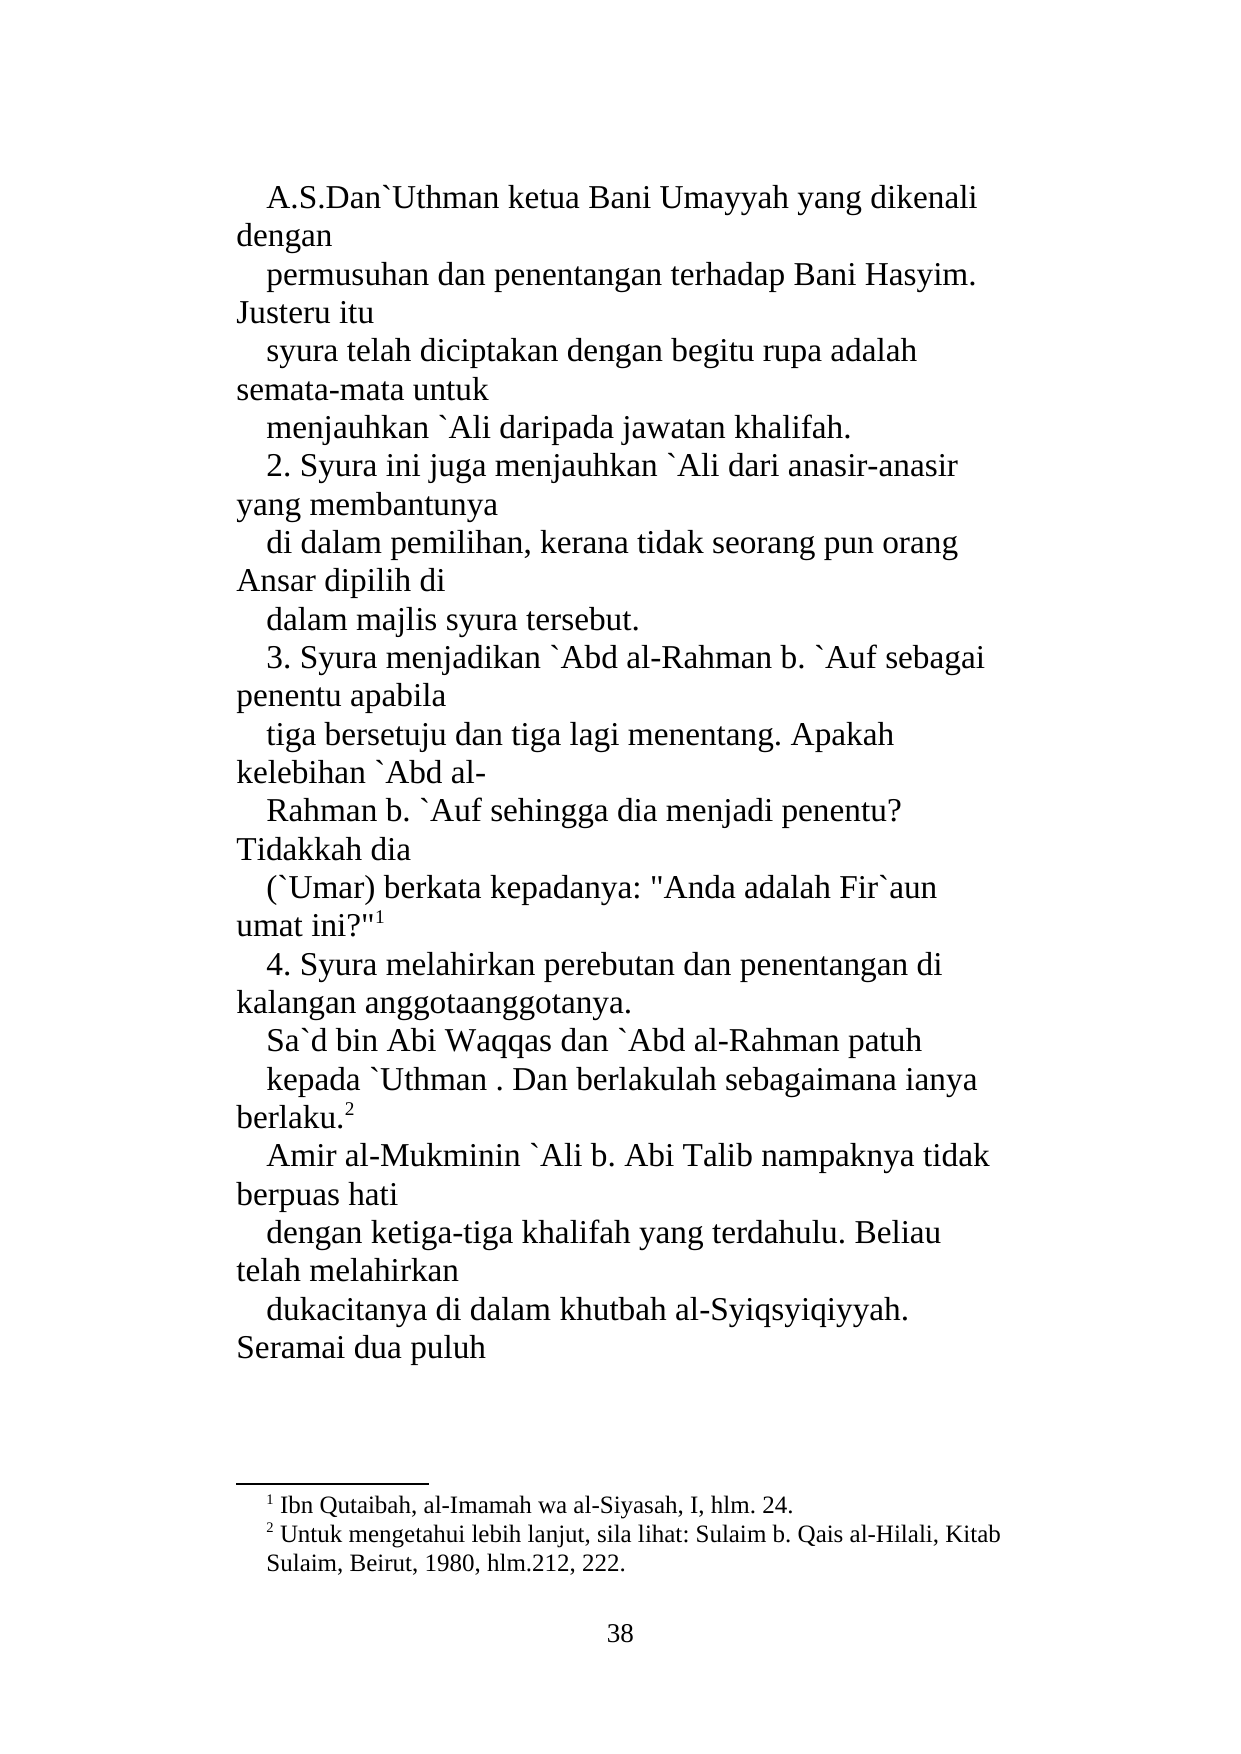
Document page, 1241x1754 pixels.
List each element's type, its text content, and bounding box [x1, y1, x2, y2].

text 4. Syura melahirkan perebutan dan penentangan di kalangan anggotaanggotanya. [236, 944, 1004, 1021]
text syura telah diciptakan dengan begitu rupa adalah semata-mata untuk [236, 331, 1004, 407]
text A.S.Dan`Uthman ketua Bani Umayyah yang dikenali dengan [236, 177, 1004, 254]
text Rahman b. `Auf sehingga dia menjadi penentu? Tidakkah dia [236, 791, 1004, 867]
text 2. Syura ini juga menjauhkan `Ali dari anasir-anasir yang membantunya [236, 446, 1004, 522]
text Sa`d bin Abi Waqqas dan `Abd al-Rahman patuh [236, 1021, 1004, 1059]
text menjauhkan `Ali daripada jawatan khalifah. [236, 407, 1004, 446]
text kepada `Uthman . Dan berlakulah sebagaimana ianya berlaku. [236, 1059, 1004, 1136]
text dalam majlis syura tersebut. [236, 599, 1004, 637]
text permusuhan dan penentangan terhadap Bani Hasyim. Justeru itu [236, 254, 1004, 331]
text di dalam pemilihan, kerana tidak seorang pun orang Ansar dipilih di [236, 522, 1004, 599]
text (`Umar) berkata kepadanya: "Anda adalah Fir`aun umat ini?" [236, 867, 1004, 944]
text tiga bersetuju dan tiga lagi menentang. Apakah kelebihan `Abd al- [236, 714, 1004, 791]
text Amir al-Mukminin `Ali b. Abi Talib nampaknya tidak berpuas hati [236, 1136, 1004, 1212]
text dengan ketiga-tiga khalifah yang terdahulu. Beliau telah melahirkan [236, 1212, 1004, 1289]
text dukacitanya di dalam khutbah al-Syiqsyiqiyyah. Seramai dua puluh [236, 1289, 1004, 1366]
text 3. Syura menjadikan `Abd al-Rahman b. `Auf sebagai penentu apabila [236, 637, 1004, 714]
